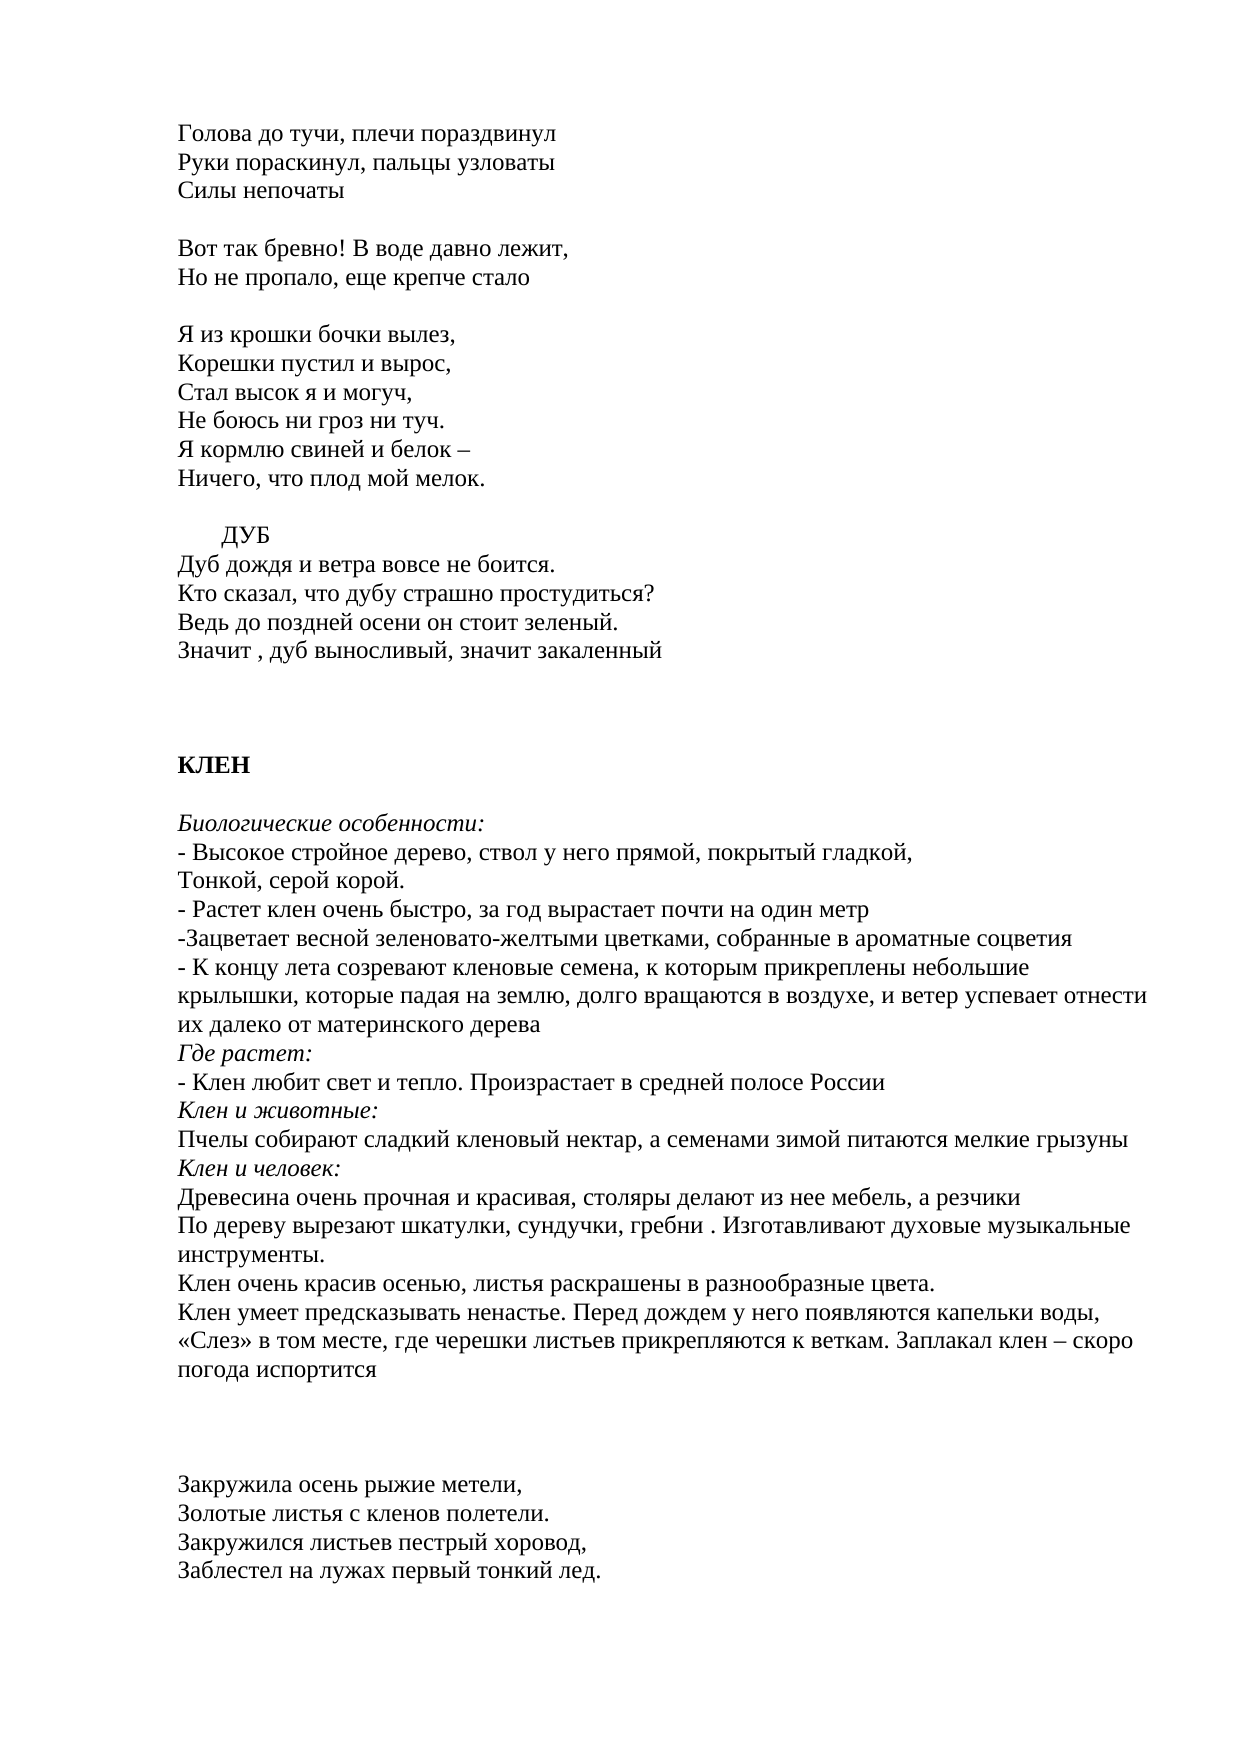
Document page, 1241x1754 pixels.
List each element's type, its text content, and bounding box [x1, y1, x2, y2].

text Пчелы собирают сладкий кленовый нектар, а семенами зимой питаются мелкие грызуны [177, 1124, 1152, 1153]
text Корешки пустил и вырос, [177, 348, 1152, 377]
text Ничего, что плод мой мелок. [177, 463, 1152, 492]
text - Высокое стройное дерево, ствол у него прямой, покрытый гладкой, [177, 837, 1152, 866]
text Значит , дуб выносливый, значит закаленный [177, 636, 1152, 664]
text Но не пропало, еще крепче стало [177, 262, 1152, 291]
text Я кормлю свиней и белок – [177, 434, 1152, 463]
text Вот так бревно! В воде давно лежит, [177, 233, 1152, 262]
text -Зацветает весной зеленовато-желтыми цветками, собранные в ароматные соцветия [177, 923, 1152, 952]
text Закружился листьев пестрый хоровод, [177, 1527, 1152, 1556]
text Стал высок я и могуч, [177, 377, 1152, 406]
text Закружила осень рыжие метели, [177, 1469, 1152, 1498]
text - Растет клен очень быстро, за год вырастает почти на один метр [177, 894, 1152, 923]
text ДУБ [177, 521, 1152, 549]
text Силы непочаты [177, 176, 1152, 204]
text Тонкой, серой корой. [177, 866, 1152, 894]
text Дуб дождя и ветра вовсе не боится. [177, 549, 1152, 578]
text Клен и животные: [177, 1096, 1152, 1124]
text Не боюсь ни гроз ни туч. [177, 406, 1152, 434]
text Я из крошки бочки вылез, [177, 319, 1152, 348]
text Золотые листья с кленов полетели. [177, 1498, 1152, 1527]
text Где растет: [177, 1038, 1152, 1067]
text Голова до тучи, плечи пораздвинул [177, 118, 1152, 147]
text Клен очень красив осенью, листья раскрашены в разнообразные цвета. [177, 1268, 1152, 1297]
text КЛЕН [177, 751, 1152, 779]
text Биологические особенности: [177, 808, 1152, 837]
text Заблестел на лужах первый тонкий лед. [177, 1556, 1152, 1584]
text Руки пораскинул, пальцы узловаты [177, 147, 1152, 176]
text Клен и человек: [177, 1153, 1152, 1182]
text - К концу лета созревают кленовые семена, к которым прикреплены небольшие крылышки, которые падая на землю, долго вращаются в воздухе, и ветер успевает отнести их далеко от материнского дерева [177, 952, 1152, 1038]
text - Клен любит свет и тепло. Произрастает в средней полосе России [177, 1067, 1152, 1096]
text Древесина очень прочная и красивая, столяры делают из нее мебель, а резчики [177, 1182, 1152, 1211]
text Клен умеет предсказывать ненастье. Перед дождем у него появляются капельки воды, «Слез» в том месте, где черешки листьев прикрепляются к веткам. Заплакал клен – скоро погода испортится [177, 1297, 1152, 1383]
text По дереву вырезают шкатулки, сундучки, гребни . Изготавливают духовые музыкальные инструменты. [177, 1211, 1152, 1268]
text Ведь до поздней осени он стоит зеленый. [177, 607, 1152, 636]
text Кто сказал, что дубу страшно простудиться? [177, 578, 1152, 607]
